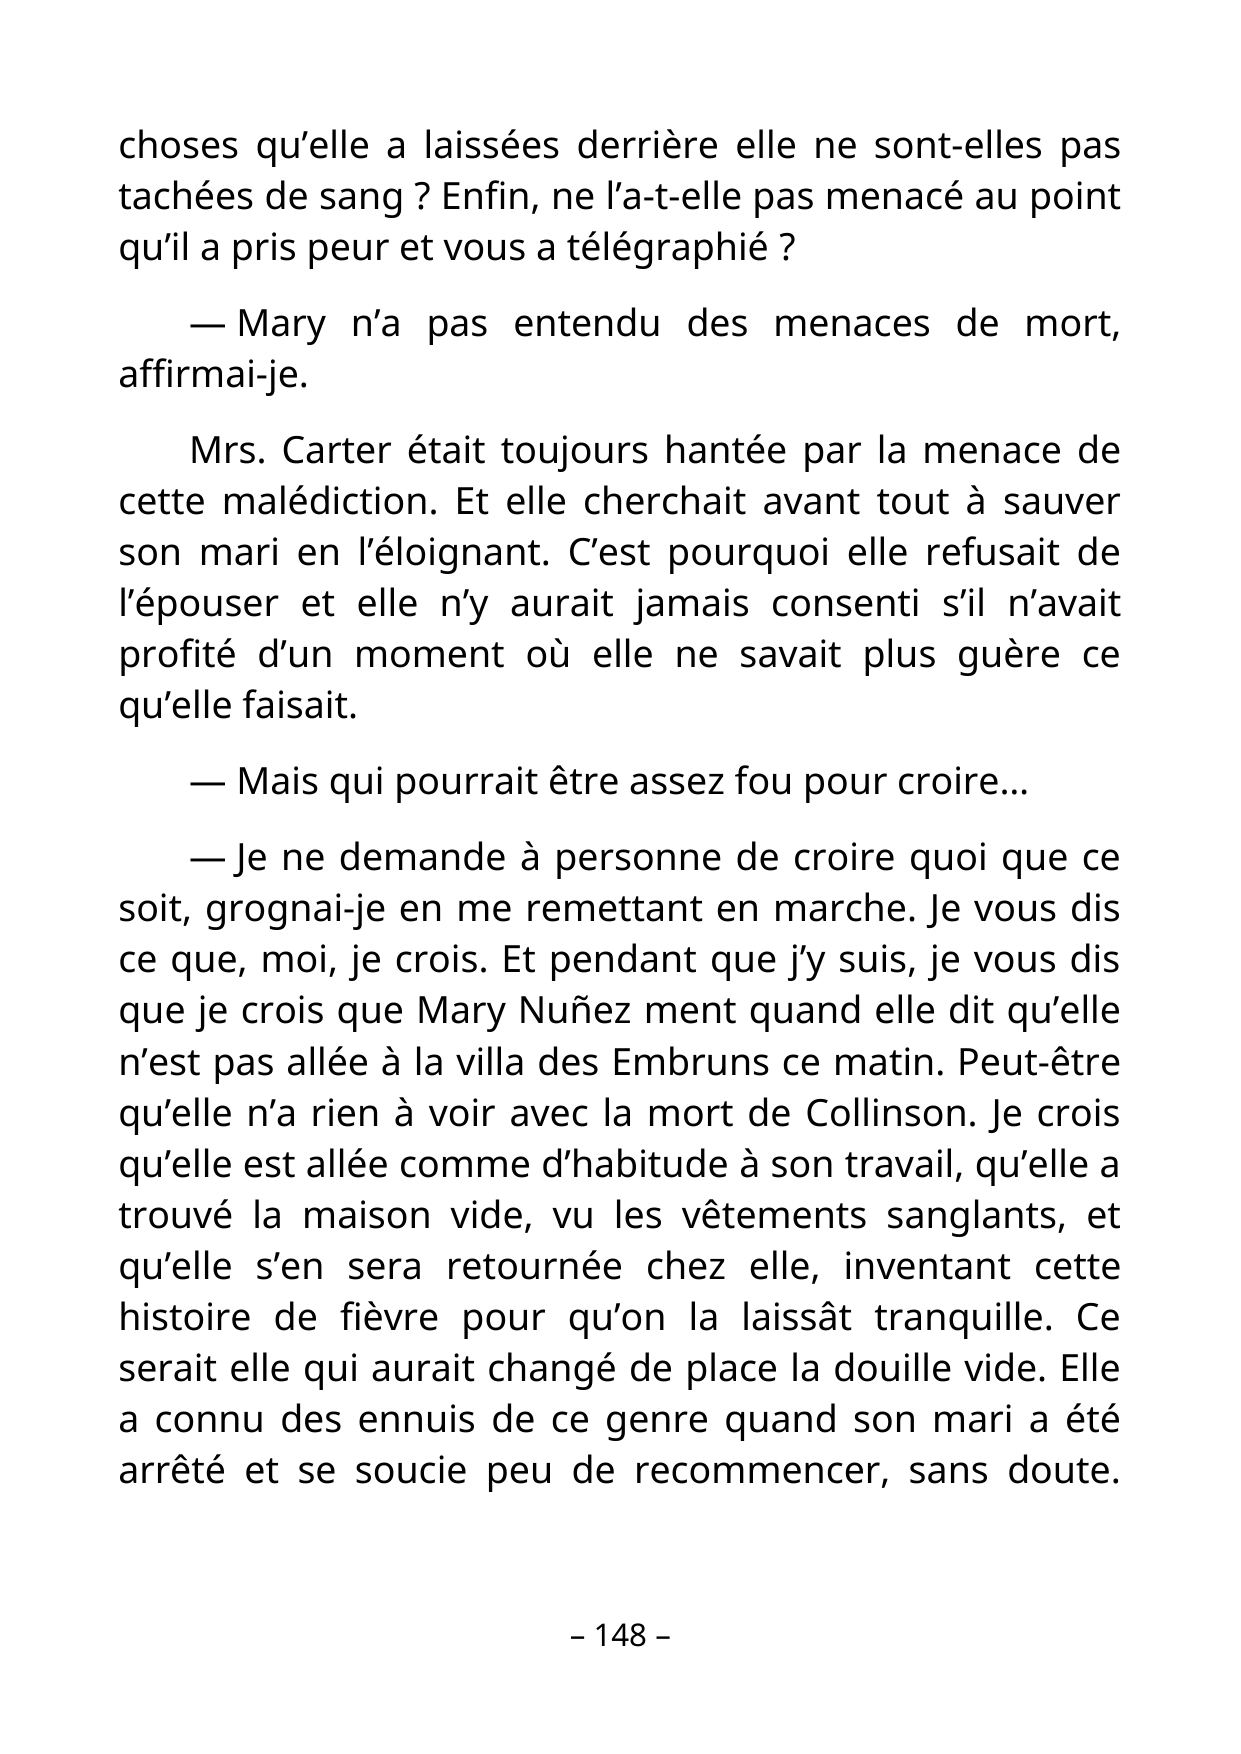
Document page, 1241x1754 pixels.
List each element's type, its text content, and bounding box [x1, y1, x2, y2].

text — Mary n’a pas entendu des menaces de mort, affirmai-je. [118, 296, 1122, 398]
text — Mais qui pourrait être assez fou pour croire… [118, 754, 1122, 806]
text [118, 831, 1122, 1494]
text Mrs. Carter était toujours hantée par la menace de cette malédiction. Et elle cherchait avant tout à sauver son mari en l’éloignant. C’est pourquoi elle refusait de l’épouser et elle n’y aurait jamais consenti s’il n’avait profité d’un moment où elle ne savait plus guère ce qu’elle faisait. [118, 423, 1122, 729]
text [118, 118, 1122, 271]
